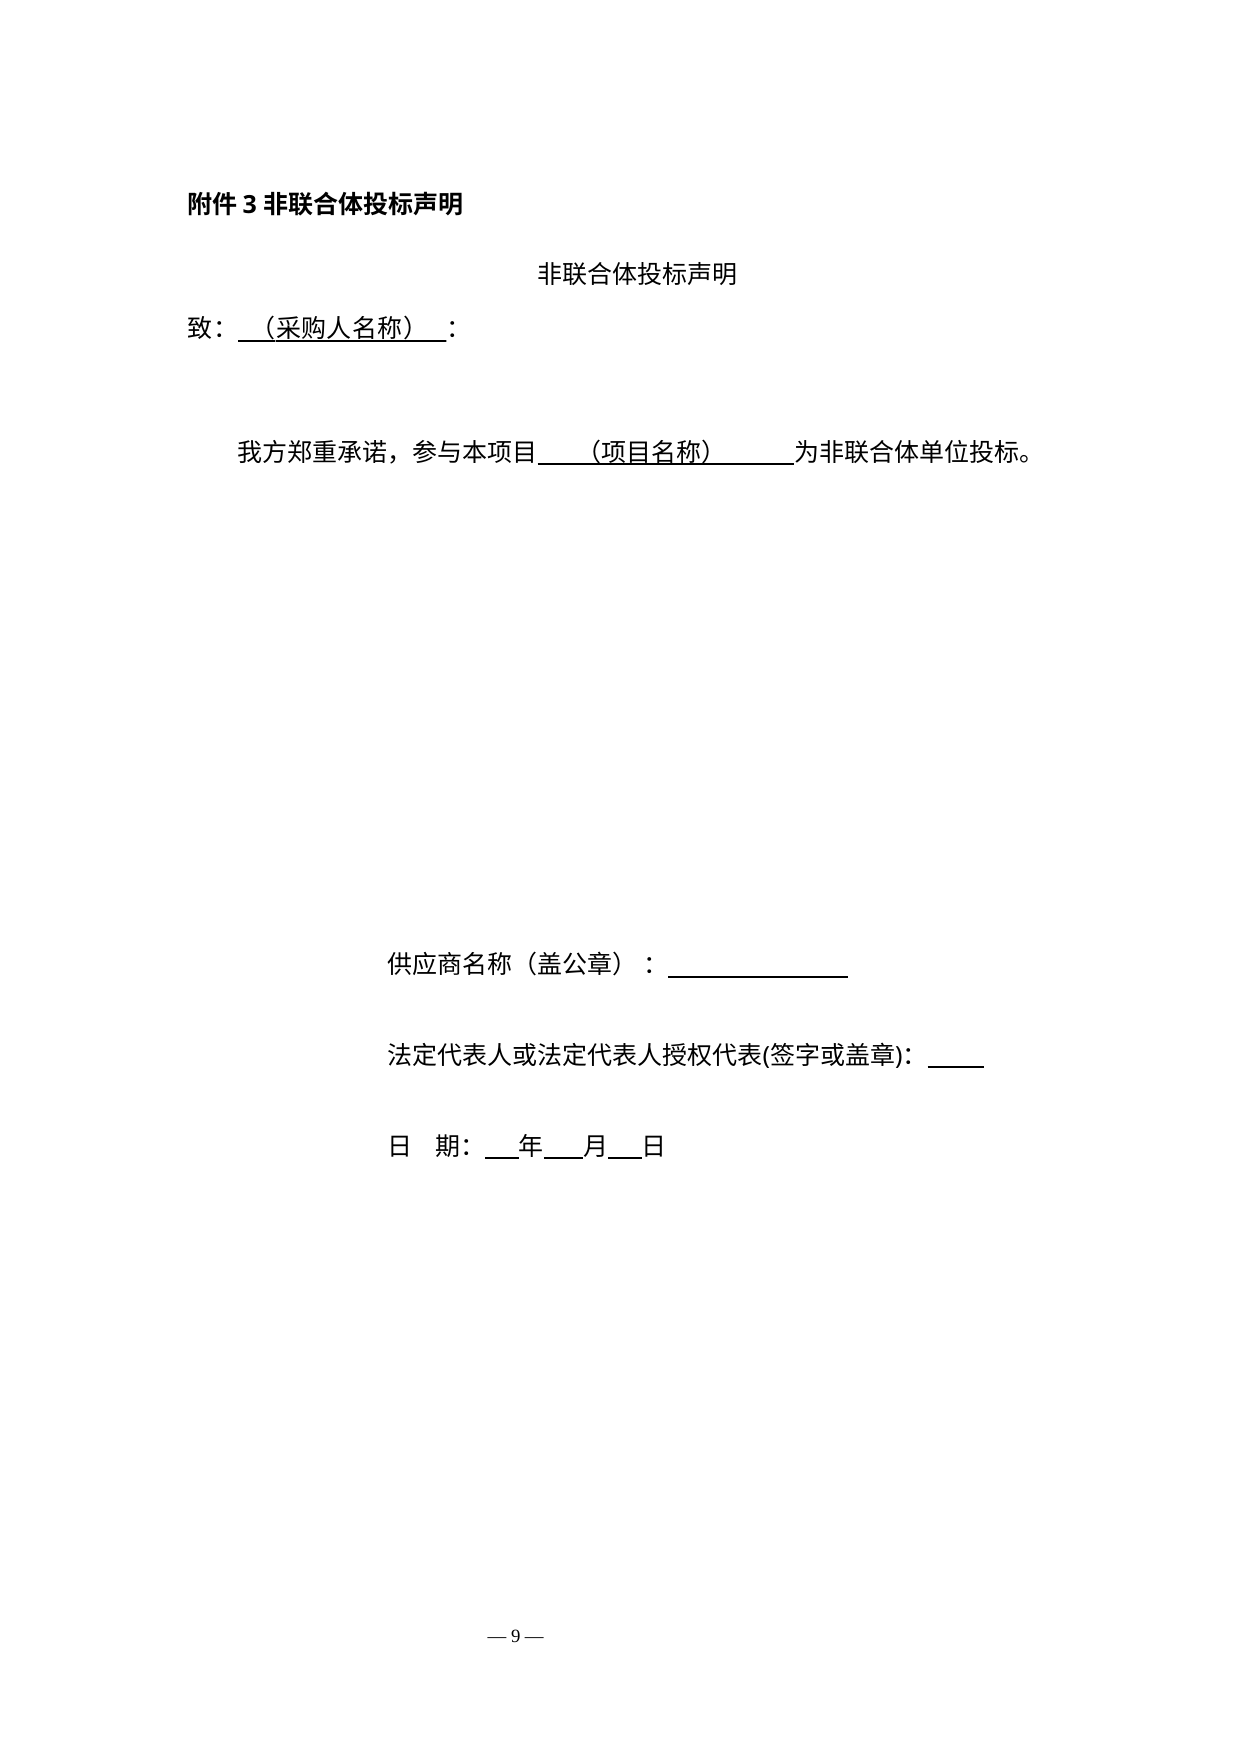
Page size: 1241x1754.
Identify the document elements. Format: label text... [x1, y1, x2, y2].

list 日 期： 年 月 日 [187, 1126, 1087, 1162]
list 法定代表人或法定代表人授权代表(签字或盖章)： [187, 1035, 1087, 1072]
list 供应商名称（盖公章） ： [187, 945, 1087, 981]
text 非联合体投标声明 [187, 254, 1087, 291]
text 我方郑重承诺，参与本项目 （项目名称） 为非联合体单位投标。 [187, 432, 1087, 468]
text 致： （采购人名称） ： [187, 309, 1087, 345]
text 附件3 非联合体投标声明 [187, 184, 1087, 220]
